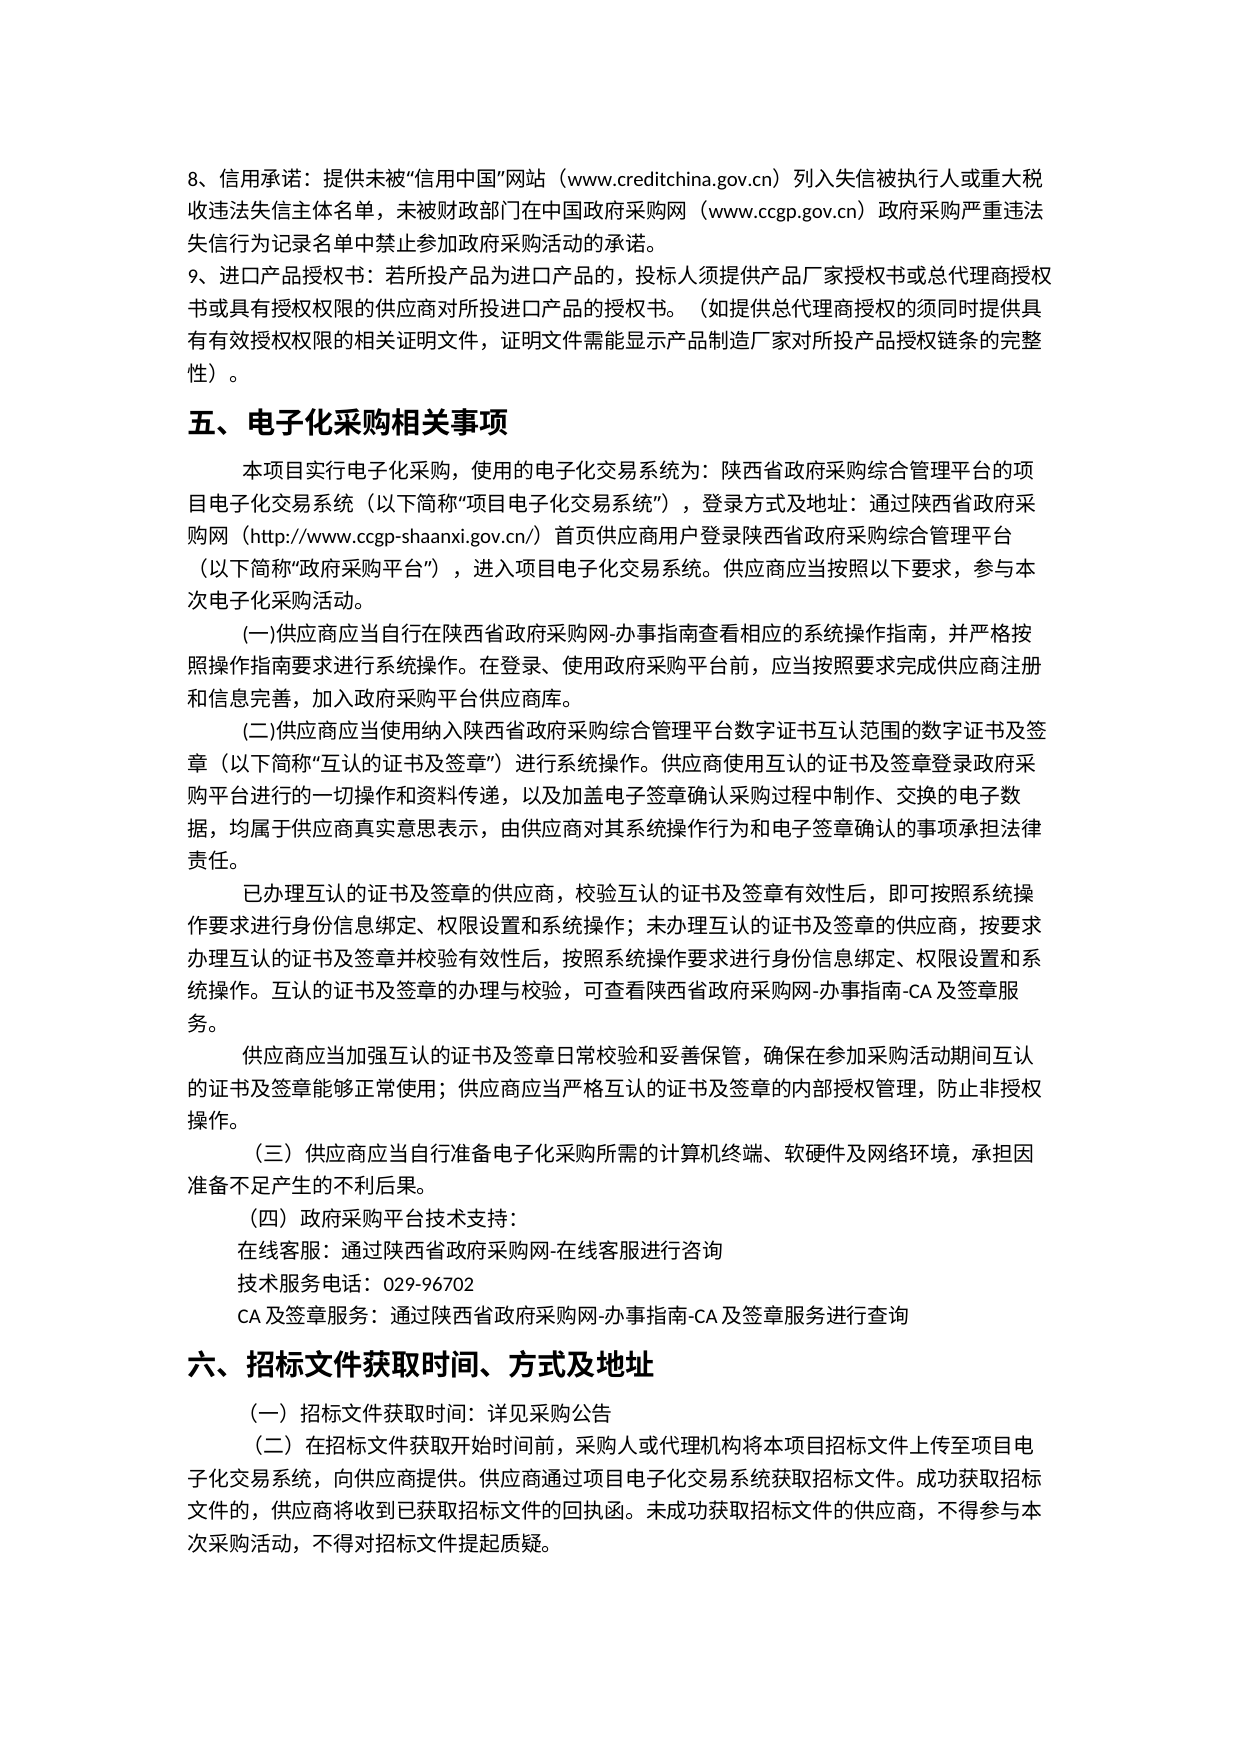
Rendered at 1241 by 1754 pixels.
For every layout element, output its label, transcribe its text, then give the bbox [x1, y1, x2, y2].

text 五、电子化采购相关事项 [187, 389, 1053, 454]
text 9、进口产品授权书：若所投产品为进口产品的，投标人须提供产品厂家授权书或总代理商授权书或具有授权权限的供应商对所投进口产品的授权书。（如提供总代理商授权的须同时提供具有有效授权权限的相关证明文件，证明文件需能显示产品制造厂家对所投产品授权链条的完整性）。 [187, 259, 1053, 389]
text （三）供应商应当自行准备电子化采购所需的计算机终端、软硬件及网络环境，承担因准备不足产生的不利后果。 [187, 1137, 1053, 1202]
text (一)供应商应当自行在陕西省政府采购网-办事指南查看相应的系统操作指南，并严格按照操作指南要求进行系统操作。在登录、使用政府采购平台前，应当按照要求完成供应商注册和信息完善，加入政府采购平台供应商库。 [187, 617, 1053, 714]
text 8、信用承诺：提供未被“信用中国”网站（www.creditchina.gov.cn）列入失信被执行人或重大税收违法失信主体名单，未被财政部门在中国政府采购网（www.ccgp.gov.cn）政府采购严重违法失信行为记录名单中禁止参加政府采购活动的承诺。 [187, 162, 1053, 259]
text 技术服务电话：029-96702 [187, 1267, 1053, 1299]
text （一）招标文件获取时间：详见采购公告 [187, 1397, 1053, 1429]
text （四）政府采购平台技术支持： [187, 1202, 1053, 1234]
text （二）在招标文件获取开始时间前，采购人或代理机构将本项目招标文件上传至项目电子化交易系统，向供应商提供。供应商通过项目电子化交易系统获取招标文件。成功获取招标文件的，供应商将收到已获取招标文件的回执函。未成功获取招标文件的供应商，不得参与本次采购活动，不得对招标文件提起质疑。 [187, 1429, 1053, 1559]
text 已办理互认的证书及签章的供应商，校验互认的证书及签章有效性后，即可按照系统操作要求进行身份信息绑定、权限设置和系统操作；未办理互认的证书及签章的供应商，按要求办理互认的证书及签章并校验有效性后，按照系统操作要求进行身份信息绑定、权限设置和系统操作。互认的证书及签章的办理与校验，可查看陕西省政府采购网-办事指南-CA及签章服务。 [187, 877, 1053, 1039]
text 本项目实行电子化采购，使用的电子化交易系统为：陕西省政府采购综合管理平台的项目电子化交易系统（以下简称“项目电子化交易系统”），登录方式及地址：通过陕西省政府采购网（http://www.ccgp-shaanxi.gov.cn/）首页供应商用户登录陕西省政府采购综合管理平台（以下简称“政府采购平台”），进入项目电子化交易系统。供应商应当按照以下要求，参与本次电子化采购活动。 [187, 454, 1053, 617]
text 在线客服：通过陕西省政府采购网-在线客服进行咨询 [187, 1234, 1053, 1267]
text 六、招标文件获取时间、方式及地址 [187, 1332, 1053, 1397]
text (二)供应商应当使用纳入陕西省政府采购综合管理平台数字证书互认范围的数字证书及签章（以下简称“互认的证书及签章”）进行系统操作。供应商使用互认的证书及签章登录政府采购平台进行的一切操作和资料传递，以及加盖电子签章确认采购过程中制作、交换的电子数据，均属于供应商真实意思表示，由供应商对其系统操作行为和电子签章确认的事项承担法律责任。 [187, 714, 1053, 877]
text 供应商应当加强互认的证书及签章日常校验和妥善保管，确保在参加采购活动期间互认的证书及签章能够正常使用；供应商应当严格互认的证书及签章的内部授权管理，防止非授权操作。 [187, 1039, 1053, 1137]
text CA及签章服务：通过陕西省政府采购网-办事指南-CA及签章服务进行查询 [187, 1299, 1053, 1332]
